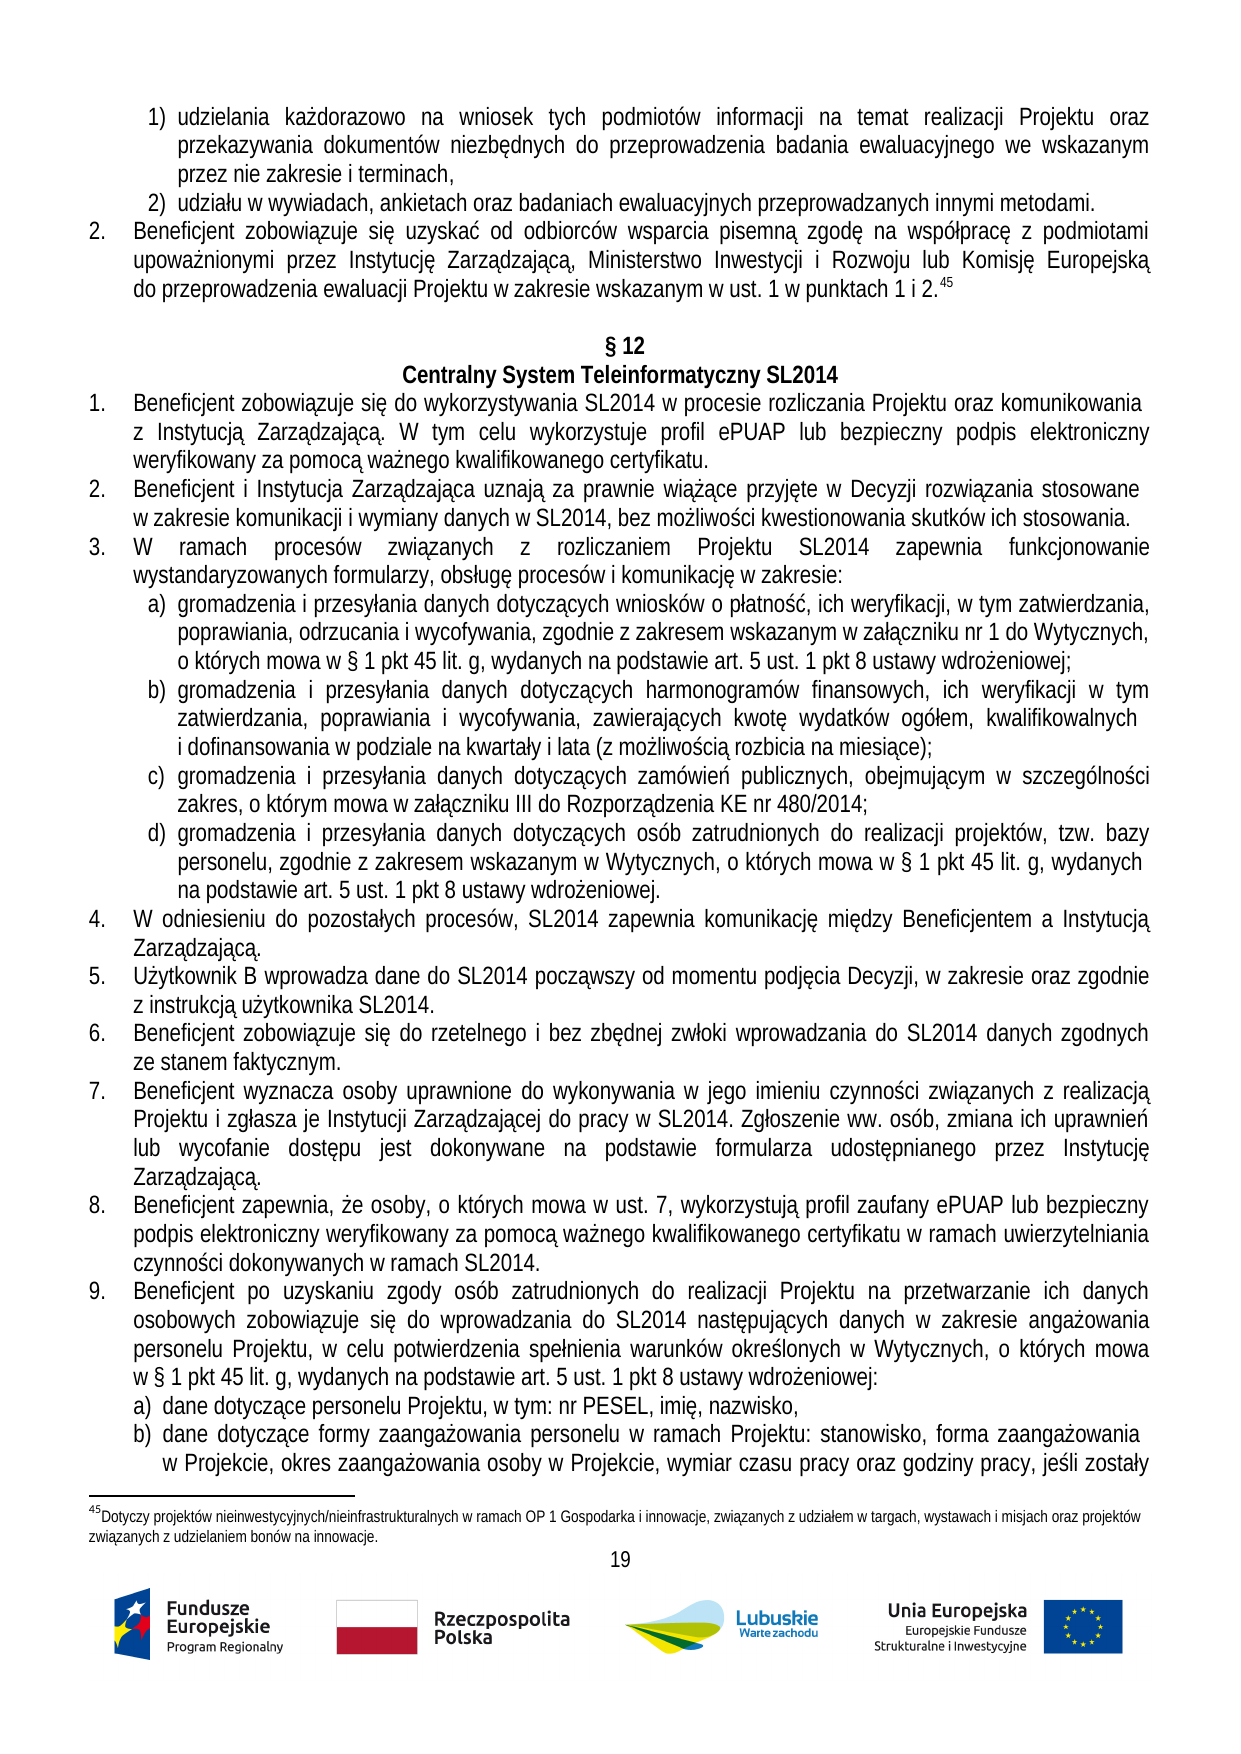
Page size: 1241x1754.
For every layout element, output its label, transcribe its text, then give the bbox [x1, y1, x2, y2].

list W odniesieniu do pozostałych procesów, SL2014 zapewnia komunikację między Beneficjentem a Instytucją Zarządzającą. [89, 904, 1152, 961]
text Centralny System Teleinformatyczny SL2014 [89, 359, 1152, 388]
list udzielania każdorazowo na wniosek tych podmiotów informacji na temat realizacji Projektu oraz przekazywania dokumentów niezbędnych do przeprowadzenia badania ewaluacyjnego we wskazanym przez nie zakresie i terminach, [148, 102, 1152, 188]
list gromadzenia i przesyłania danych dotyczących zamówień publicznych, obejmującym w szczególności zakres, o którym mowa w załączniku III do Rozporządzenia KE nr 480/2014; [148, 761, 1152, 818]
list udziału w wywiadach, ankietach oraz badaniach ewaluacyjnych przeprowadzanych innymi metodami. [148, 188, 1152, 216]
list gromadzenia i przesyłania danych dotyczących wniosków o płatność, ich weryfikacji, w tym zatwierdzania, poprawiania, odrzucania i wycofywania, zgodnie z zakresem wskazanym w załączniku nr 1 do Wytycznych, o których mowa w § 1 pkt 45 lit. g, wydanych na podstawie art. 5 ust. 1 pkt 8 ustawy wdrożeniowej; [148, 589, 1152, 675]
list Beneficjent po uzyskaniu zgody osób zatrudnionych do realizacji Projektu na przetwarzanie ich danych osobowych zobowiązuje się do wprowadzania do SL2014 następujących danych w zakresie angażowania personelu Projektu, w celu potwierdzenia spełnienia warunków określonych w Wytycznych, o których mowa w § 1 pkt 45 lit. g, wydanych na podstawie art. 5 ust. 1 pkt 8 ustawy wdrożeniowej: [89, 1276, 1152, 1391]
list Beneficjent zobowiązuje się do rzetelnego i bez zbędnej zwłoki wprowadzania do SL2014 danych zgodnych ze stanem faktycznym. [89, 1018, 1152, 1076]
list gromadzenia i przesyłania danych dotyczących harmonogramów finansowych, ich weryfikacji w tym zatwierdzania, poprawiania i wycofywania, zawierających kwotę wydatków ogółem, kwalifikowalnych i dofinansowania w podziale na kwartały i lata (z możliwością rozbicia na miesiące); [148, 675, 1152, 761]
list W ramach procesów związanych z rozliczaniem Projektu SL2014 zapewnia funkcjonowanie wystandaryzowanych formularzy, obsługę procesów i komunikację w zakresie: [89, 531, 1152, 589]
picture [88, 1572, 1152, 1681]
text § 12 [532, 331, 1152, 359]
list Beneficjent zobowiązuje się uzyskać od odbiorców wsparcia pisemną zgodę na współpracę z podmiotami upoważnionymi przez Instytucję Zarządzającą, Ministerstwo Inwestycji i Rozwoju lub Komisję Europejską do przeprowadzenia ewaluacji Projektu w zakresie wskazanym w ust. 1 w punktach 1 i 2. [89, 216, 1152, 302]
list Beneficjent i Instytucja Zarządzająca uznają za prawnie wiążące przyjęte w Decyzji rozwiązania stosowane w zakresie komunikacji i wymiany danych w SL2014, bez możliwości kwestionowania skutków ich stosowania. [89, 474, 1152, 531]
list dane dotyczące personelu Projektu, w tym: nr PESEL, imię, nazwisko, [133, 1391, 1152, 1419]
list Beneficjent zobowiązuje się do wykorzystywania SL2014 w procesie rozliczania Projektu oraz komunikowania z Instytucją Zarządzającą. W tym celu wykorzystuje profil ePUAP lub bezpieczny podpis elektroniczny weryfikowany za pomocą ważnego kwalifikowanego certyfikatu. [89, 388, 1152, 474]
list Beneficjent zapewnia, że osoby, o których mowa w ust. 7, wykorzystują profil zaufany ePUAP lub bezpieczny podpis elektroniczny weryfikowany za pomocą ważnego kwalifikowanego certyfikatu w ramach uwierzytelniania czynności dokonywanych w ramach SL2014. [89, 1190, 1152, 1276]
list Beneficjent wyznacza osoby uprawnione do wykonywania w jego imieniu czynności związanych z realizacją Projektu i zgłasza je Instytucji Zarządzającej do pracy w SL2014. Zgłoszenie ww. osób, zmiana ich uprawnień lub wycofanie dostępu jest dokonywane na podstawie formularza udostępnianego przez Instytucję Zarządzającą. [89, 1076, 1152, 1190]
list Użytkownik B wprowadza dane do SL2014 począwszy od momentu podjęcia Decyzji, w zakresie oraz zgodnie z instrukcją użytkownika SL2014. [89, 961, 1152, 1018]
list gromadzenia i przesyłania danych dotyczących osób zatrudnionych do realizacji projektów, tzw. bazy personelu, zgodnie z zakresem wskazanym w Wytycznych, o których mowa w § 1 pkt 45 lit. g, wydanych na podstawie art. 5 ust. 1 pkt 8 ustawy wdrożeniowej. [148, 818, 1152, 904]
